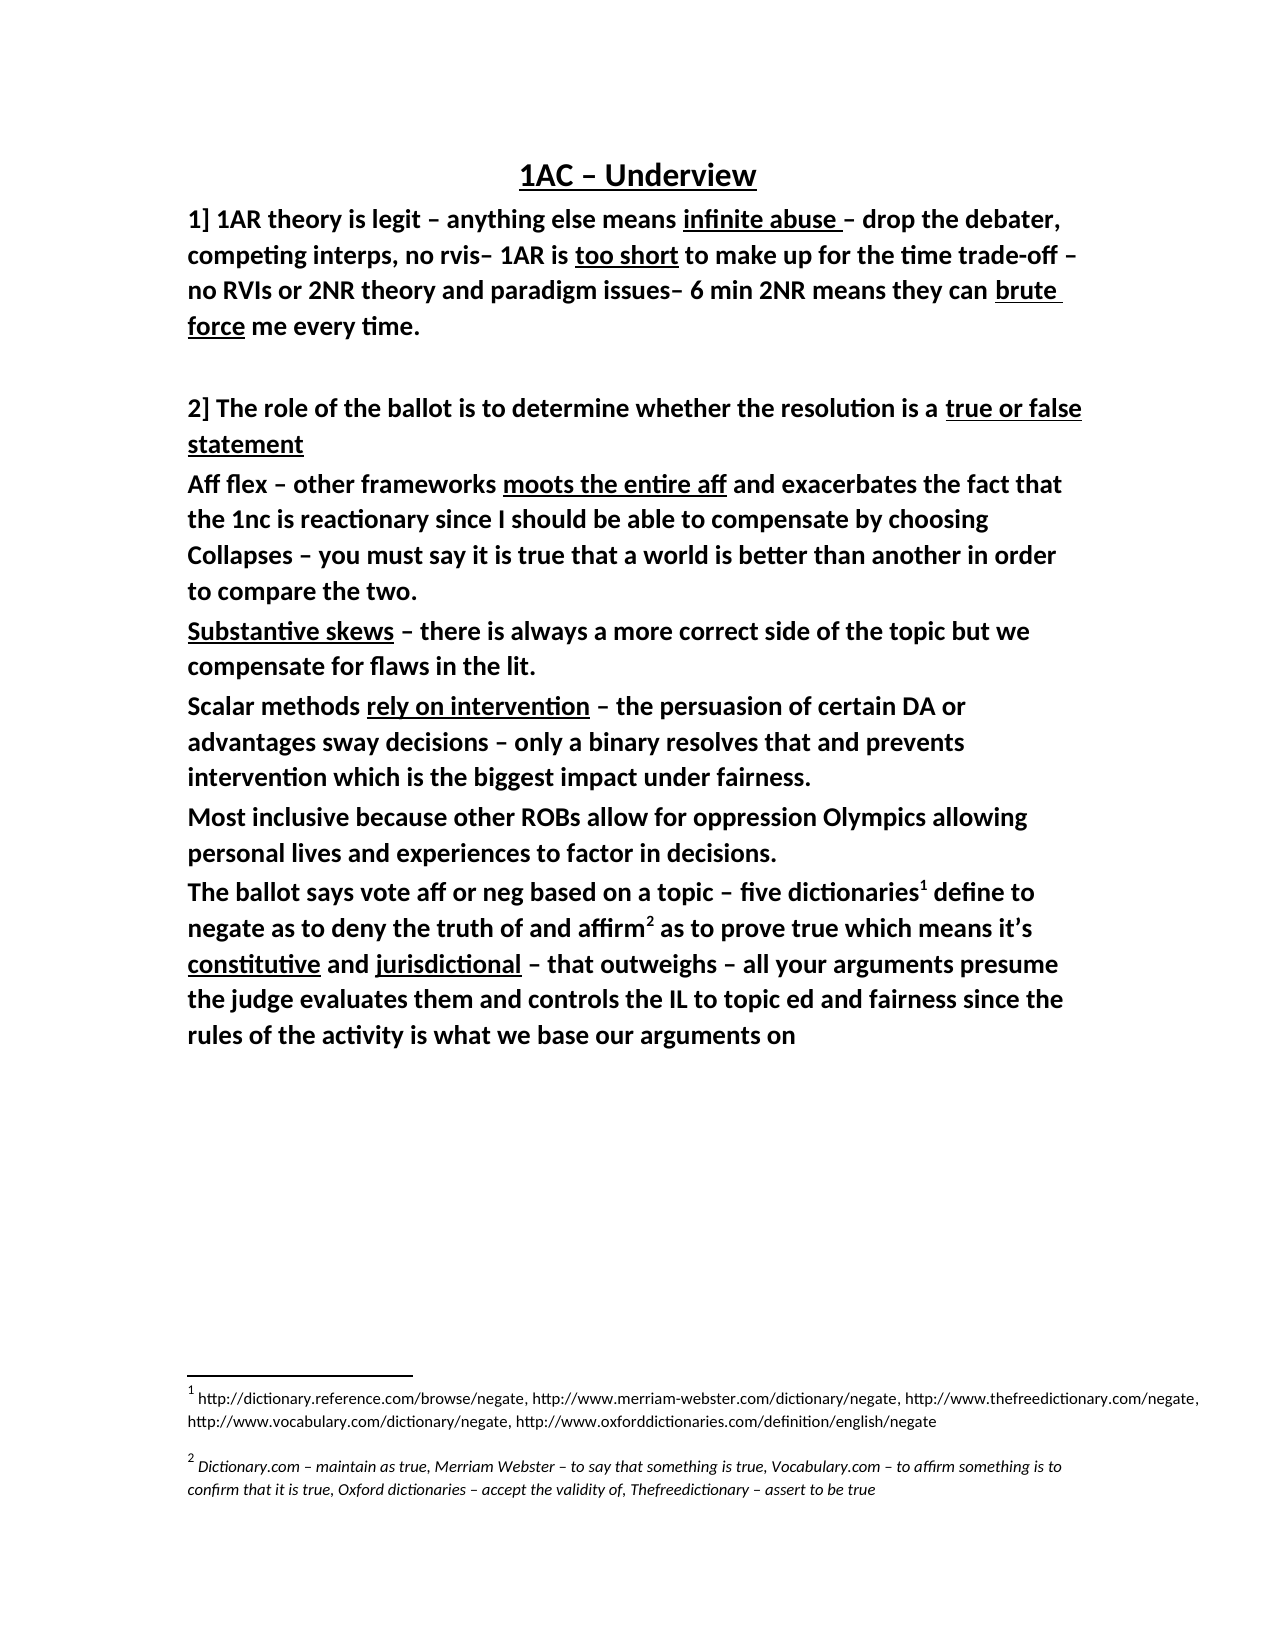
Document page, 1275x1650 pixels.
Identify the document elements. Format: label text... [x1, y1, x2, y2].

subtitle The ballot says vote aff or neg based on a topic – five dictionaries define to negate as to deny the truth of and affirm as to prove true which means it’s constitutive and jurisdictional – that outweighs – all your arguments presume the judge evaluates them and controls the IL to topic ed and fairness since the rules of the activity is what we base our arguments on [187, 876, 1087, 1051]
subtitle 1] 1AR theory is legit – anything else means infinite abuse – drop the debater, competing interps, no rvis– 1AR is too short to make up for the time trade-off – no RVIs or 2NR theory and paradigm issues– 6 min 2NR means they can brute force me every time. [187, 202, 1087, 342]
subtitle Most inclusive because other ROBs allow for oppression Olympics allowing personal lives and experiences to factor in decisions. [187, 800, 1087, 869]
subtitle Aff flex – other frameworks moots the entire aff and exacerbates the fact that the 1nc is reactionary since I should be able to compensate by choosing Collapses – you must say it is true that a world is better than another in order to compare the two. [187, 467, 1087, 607]
subtitle Substantive skews – there is always a more correct side of the topic but we compensate for flaws in the lit. [187, 614, 1087, 682]
subtitle 1AC – Underview [187, 154, 1087, 195]
subtitle 2] The role of the ballot is to determine whether the resolution is a true or false statement [187, 392, 1087, 460]
subtitle Scalar methods rely on intervention – the persuasion of certain DA or advantages sway decisions – only a binary resolves that and prevents intervention which is the biggest impact under fairness. [187, 689, 1087, 793]
